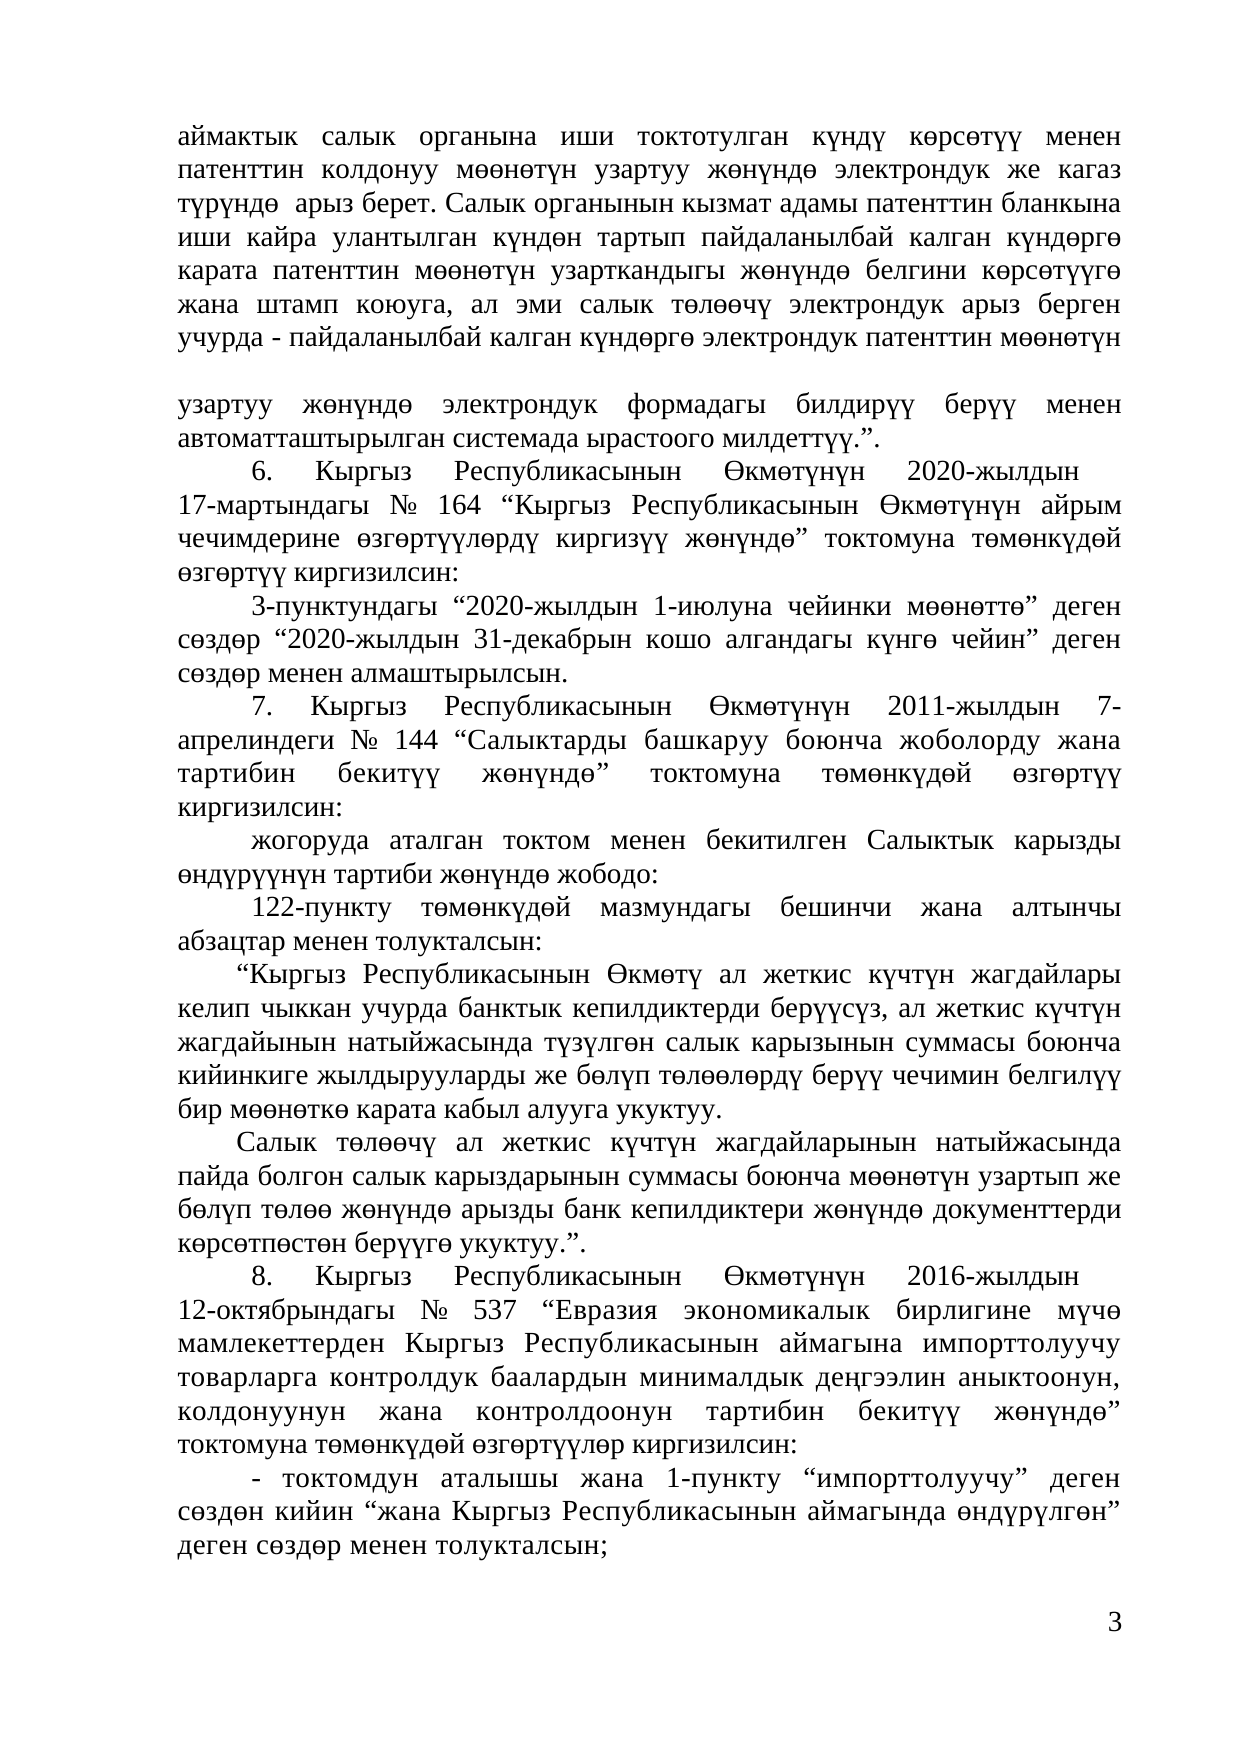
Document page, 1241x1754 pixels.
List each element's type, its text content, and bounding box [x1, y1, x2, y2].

text Салык төлөөчү ал жеткис күчтүн жагдайларынын натыйжасында пайда болгон салык карыздарынын суммасы боюнча мөөнөтүн узартып же бөлүп төлөө жөнүндө арызды банк кепилдиктери жөнүндө документтерди көрсөтпөстөн берүүгө укуктуу.”. [177, 1124, 1122, 1258]
text “Кыргыз Республикасынын Өкмөтү ал жеткис күчтүн жагдайлары келип чыккан учурда банктык кепилдиктерди берүүсүз, ал жеткис күчтүн жагдайынын натыйжасында түзүлгөн салык карызынын суммасы боюнча кийинкиге жылдырууларды же бөлүп төлөөлөрдү берүү чечимин белгилүү бир мөөнөткө карата кабыл алууга укуктуу. [177, 957, 1122, 1124]
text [177, 118, 1122, 453]
text 8. Кыргыз Республикасынын Өкмөтүнүн 2016-жылдын 12-октябрындагы № 537 “Евразия экономикалык бирлигине мүчө мамлекеттерден Кыргыз Республикасынын аймагына импорттолуучу товарларга контролдук баалардын минималдык деңгээлин аныктоонун, колдонуунун жана контролдоонун тартибин бекитүү жөнүндө” токтомуна төмөнкүдөй өзгөртүүлөр киргизилсин: [177, 1258, 1122, 1460]
text - токтомдун аталышы жана 1-пункту “импорттолуучу” деген сөздөн кийин “жана Кыргыз Республикасынын аймагында өндүрүлгөн” деген сөздөр менен толукталсын; [177, 1460, 1122, 1560]
text 122-пункту төмөнкүдөй мазмундагы бешинчи жана алтынчы абзацтар менен толукталсын: [177, 889, 1122, 957]
text 6. Кыргыз Республикасынын Өкмөтүнүн 2020-жылдын 17-мартындагы № 164 “Кыргыз Республикасынын Өкмөтүнүн айрым чечимдерине өзгөртүүлөрдү киргизүү жөнүндө” токтомуна төмөнкүдөй өзгөртүү киргизилсин: [177, 453, 1122, 588]
text 3-пунктундагы “2020-жылдын 1-июлуна чейинки мөөнөттө” деген сөздөр “2020-жылдын 31-декабрын кошо алгандагы күнгө чейин” деген сөздөр менен алмаштырылсын. [177, 588, 1122, 688]
text жогоруда аталган токтом менен бекитилген Салыктык карызды өндүрүүнүн тартиби жөнүндө жободо: [177, 822, 1122, 889]
text 7. Кыргыз Республикасынын Өкмөтүнүн 2011-жылдын 7-апрелиндеги № 144 “Салыктарды башкаруу боюнча жоболорду жана тартибин бекитүү жөнүндө” токтомуна төмөнкүдөй өзгөртүү киргизилсин: [177, 688, 1122, 822]
